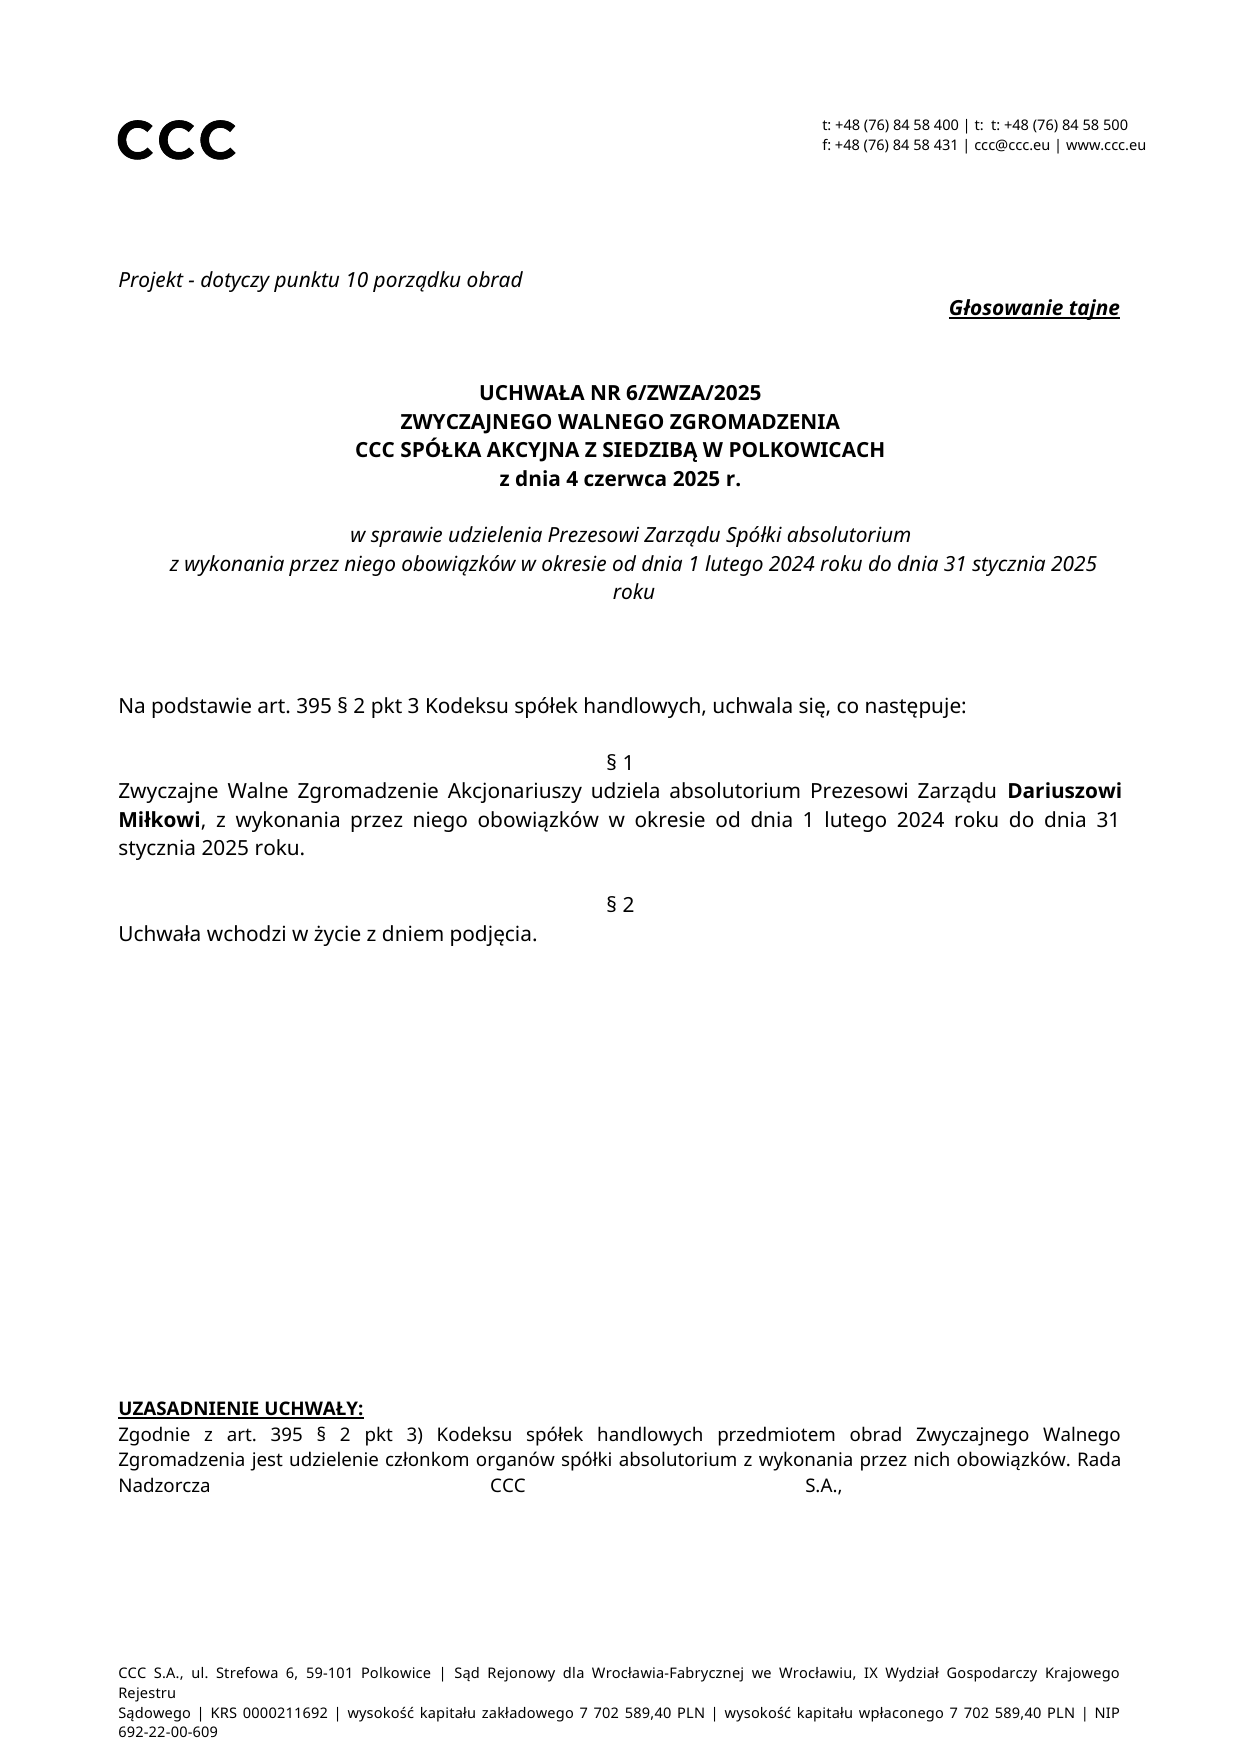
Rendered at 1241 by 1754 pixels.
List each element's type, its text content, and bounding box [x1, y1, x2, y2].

text § 1 [118, 748, 1122, 777]
text § 2 [118, 890, 1122, 919]
text Na podstawie art. 395 § 2 pkt 3 Kodeksu spółek handlowych, uchwala się, co następuje: [118, 691, 1122, 720]
text UZASADNIENIE UCHWAŁY: [118, 1396, 1122, 1421]
text Głosowanie tajne [118, 293, 1122, 322]
text Zwyczajne Walne Zgromadzenie Akcjonariuszy udziela absolutorium Prezesowi Zarządu Dariuszowi Miłkowi, z wykonania przez niego obowiązków w okresie od dnia 1 lutego 2024 roku do dnia 31 stycznia 2025 roku. [118, 777, 1122, 862]
text Projekt - dotyczy punktu 10 porządku obrad [118, 265, 1122, 293]
picture [0, 2, 1241, 252]
text w sprawie udzielenia Prezesowi Zarządu Spółki absolutorium z wykonania przez niego obowiązków w okresie od dnia 1 lutego 2024 roku do dnia 31 stycznia 2025 roku [148, 492, 1122, 606]
text UCHWAŁA NR 6/ZWZA/2025 Zwyczajnego Walnego Zgromadzenia CCC spółka akcyjna z siedzibą w POLKOWICACH z dnia 4 czerwca 2025 r. [118, 378, 1122, 492]
text Uchwała wchodzi w życie z dniem podjęcia. [118, 919, 1122, 947]
